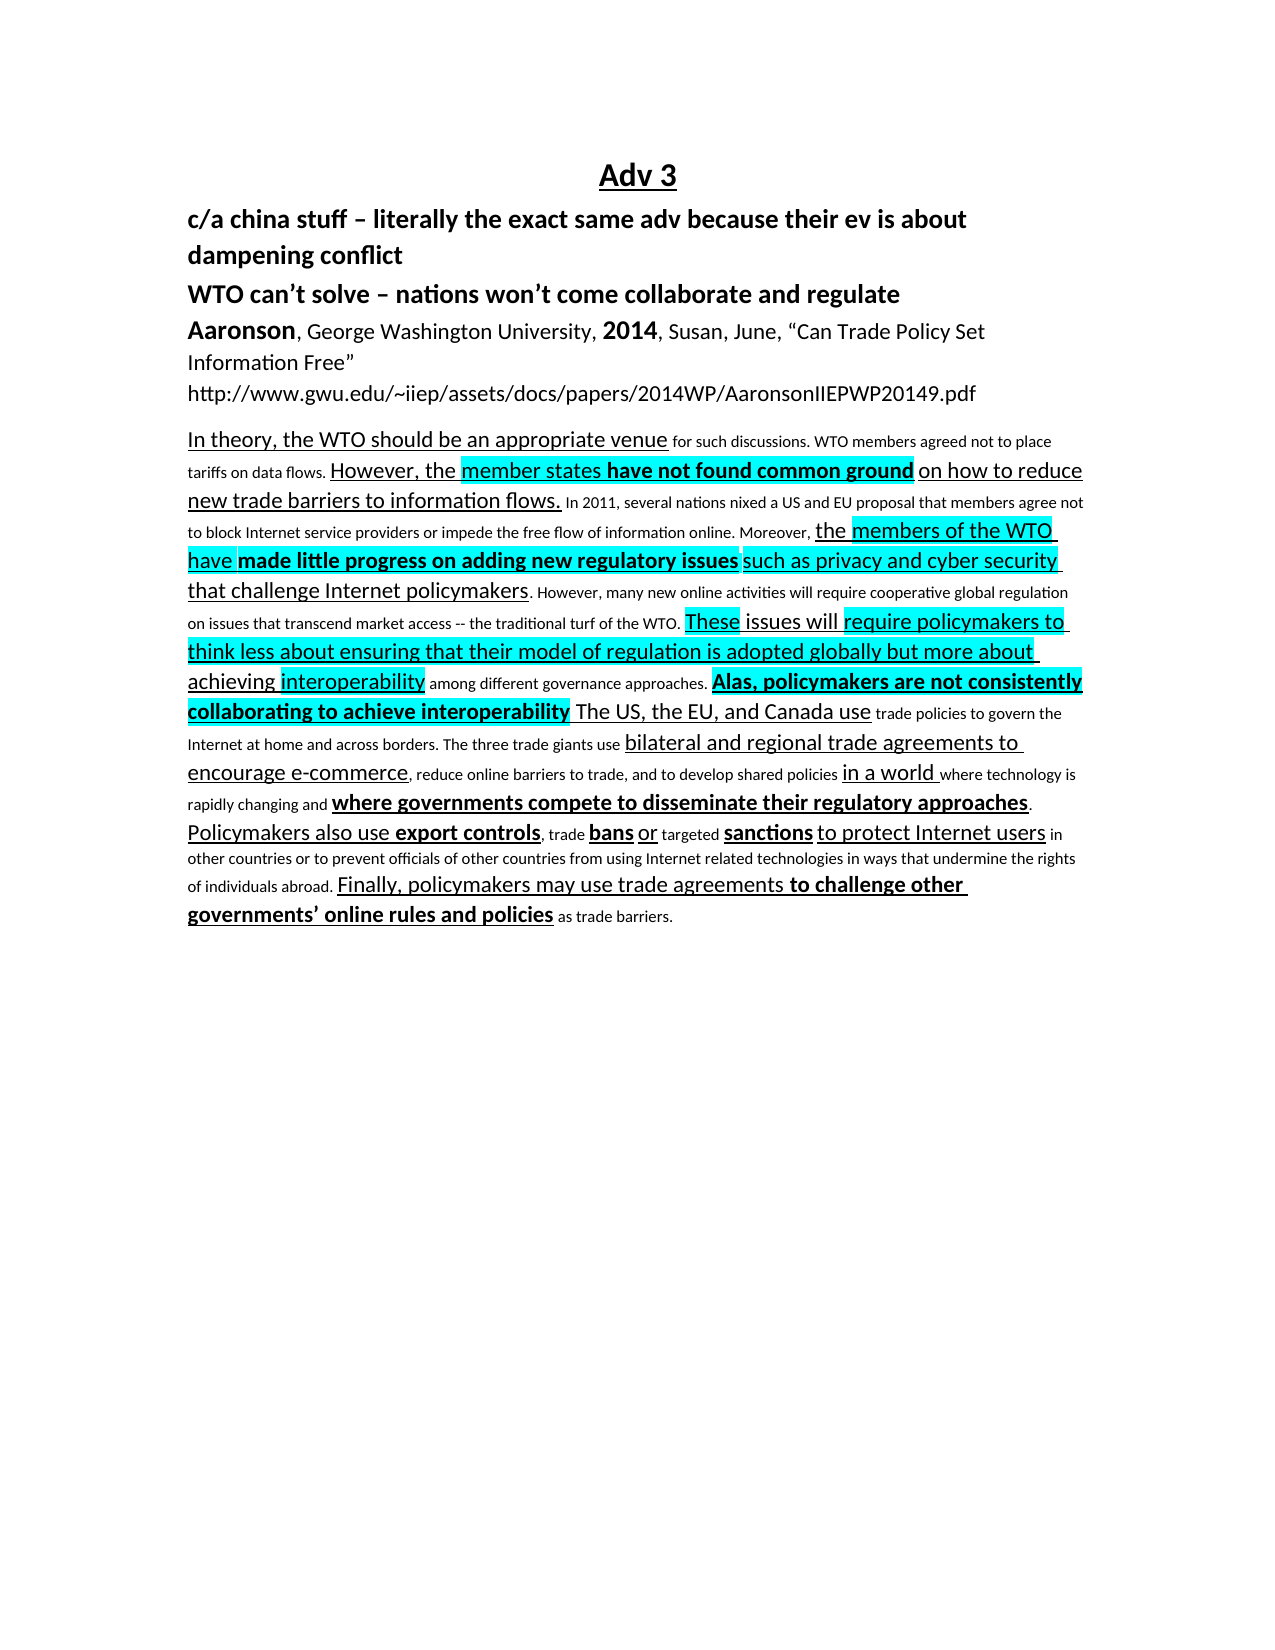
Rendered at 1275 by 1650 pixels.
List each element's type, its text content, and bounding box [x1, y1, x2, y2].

subtitle c/a china stuff – literally the exact same adv because their ev is about dampening conflict [187, 202, 1087, 271]
subtitle WTO can’t solve – nations won’t come collaborate and regulate [187, 278, 1087, 311]
subtitle Adv 3 [187, 154, 1087, 195]
text In theory, the WTO should be an appropriate venue for such discussions. WTO members agreed not to place tariffs on data flows. However, the member states have not found common ground on how to reduce new trade barriers to information flows. In 2011, several nations nixed a US and EU proposal that members agree not to block Internet service providers or impede the free flow of information online. Moreover, the members of the WTO have made little progress on adding new regulatory issues such as privacy and cyber security that challenge Internet policymakers. However, many new online activities will require cooperative global regulation on issues that transcend market access -- the traditional turf of the WTO. These issues will require policymakers to think less about ensuring that their model of regulation is adopted globally but more about achieving interoperability among different governance approaches. Alas, policymakers are not consistently collaborating to achieve interoperability The US, the EU, and Canada use trade policies to govern the Internet at home and across borders. The three trade giants use bilateral and regional trade agreements to encourage e-commerce, reduce online barriers to trade, and to develop shared policies in a world where technology is rapidly changing and where governments compete to disseminate their regulatory approaches. Policymakers also use export controls, trade bans or targeted sanctions to protect Internet users in other countries or to prevent officials of other countries from using Internet related technologies in ways that undermine the rights of individuals abroad. Finally, policymakers may use trade agreements to challenge other governments’ online rules and policies as trade barriers. [187, 426, 1087, 929]
text Aaronson, George Washington University, 2014, Susan, June, “Can Trade Policy Set Information Free” http://www.gwu.edu/~iiep/assets/docs/papers/2014WP/AaronsonIIEPWP20149.pdf [187, 313, 1087, 407]
